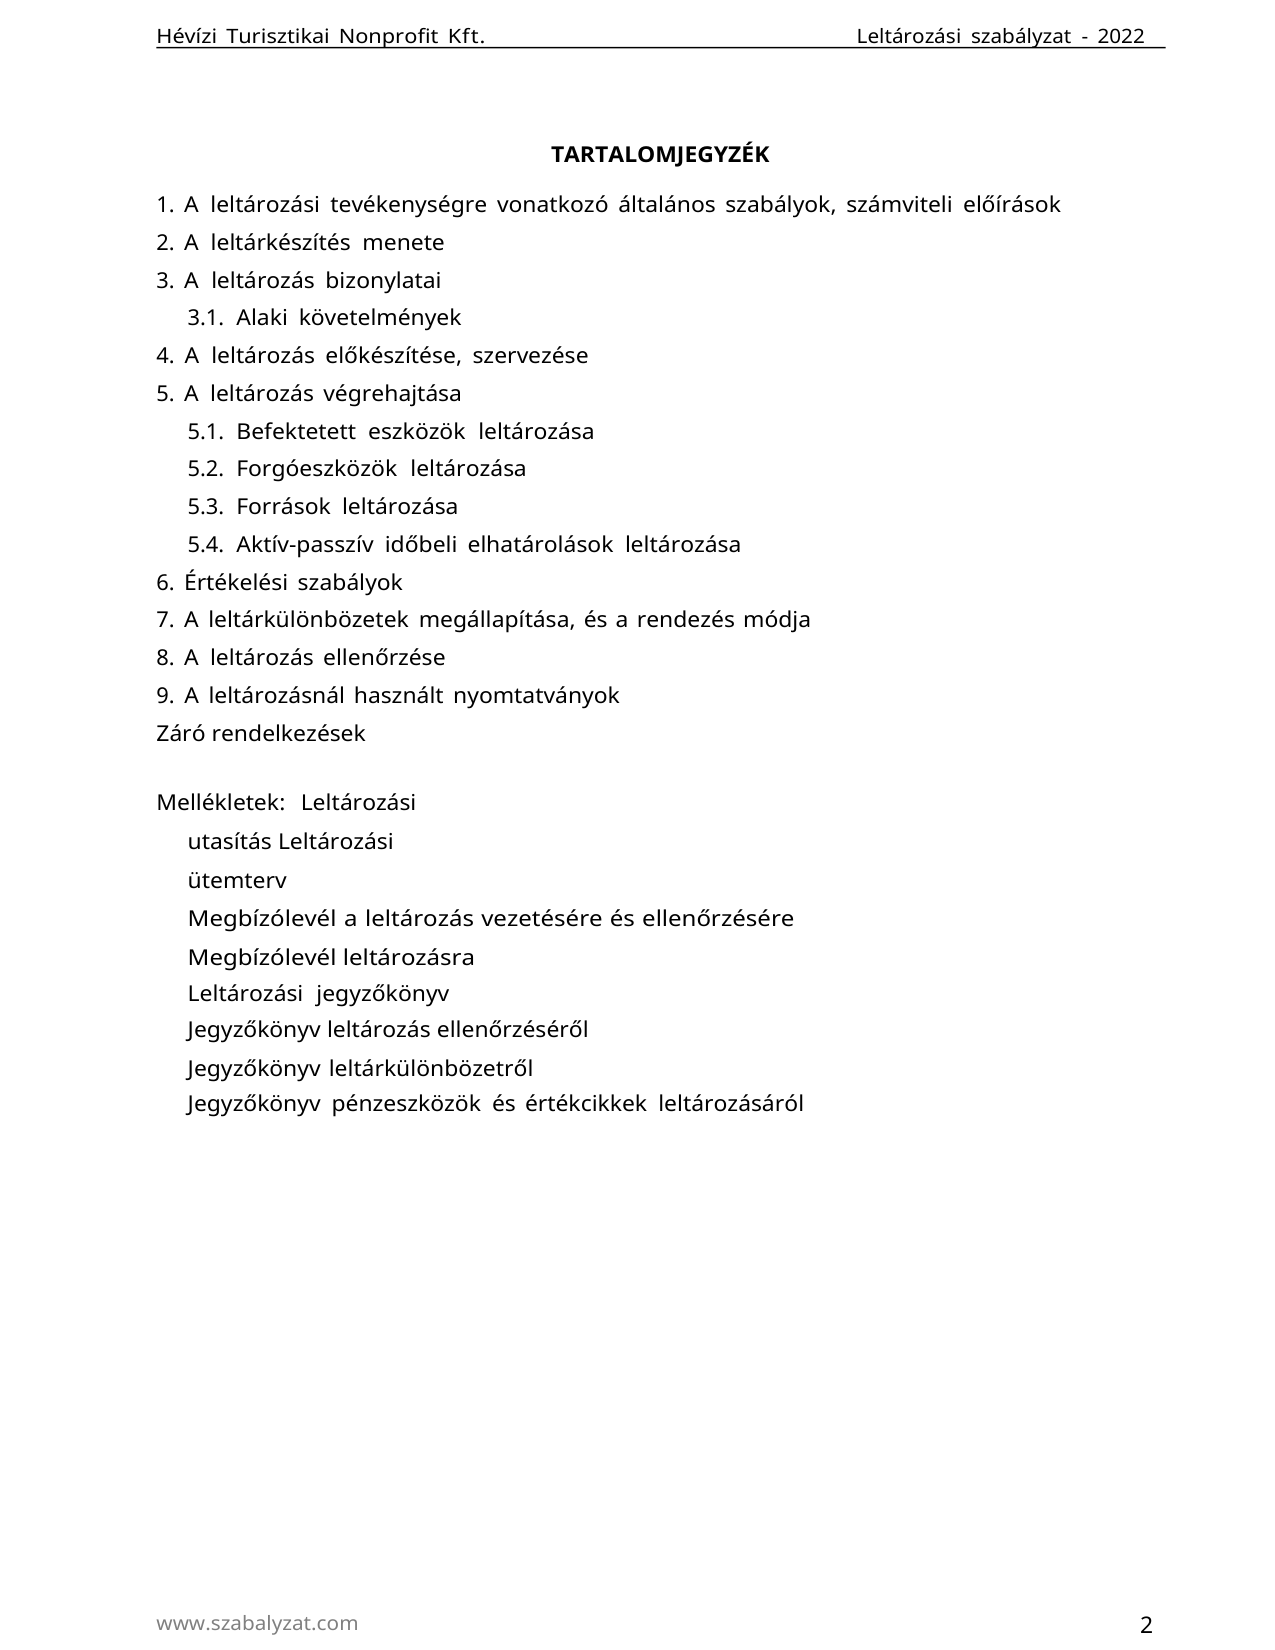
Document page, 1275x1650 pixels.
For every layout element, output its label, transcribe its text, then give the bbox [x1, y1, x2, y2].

list A leltározásnál használt nyomtatványok Záró rendelkezések [156, 680, 644, 748]
text Leltározási jegyzőkönyv [187, 981, 1183, 1006]
list A leltározás bizonylatai [156, 265, 1183, 294]
list A leltárkészítés menete [156, 227, 1183, 257]
text Mellékletek: Leltározási utasítás Leltározási ütemterv [156, 787, 429, 894]
list Befektetett eszközök leltározása [187, 416, 1183, 445]
list A leltározás végrehajtása [156, 378, 1183, 408]
list A leltározási tevékenységre vonatkozó általános szabályok, számviteli előírások [156, 189, 1183, 219]
list Forgóeszközök leltározása [187, 453, 1183, 483]
list A leltárkülönbözetek megállapítása, és a rendezés módja [156, 604, 1183, 634]
list Értékelési szabályok [156, 566, 1183, 596]
list A leltározás előkészítése, szervezése [156, 340, 1183, 370]
text TARTALOMJEGYZÉK [532, 139, 789, 169]
list A leltározás ellenőrzése [156, 642, 1183, 672]
text Jegyzőkönyv pénzeszközök és értékcikkek leltározásáról [187, 1091, 1183, 1117]
text Megbízólevél a leltározás vezetésére és ellenőrzésére Megbízólevél leltározásra [187, 903, 891, 972]
list Források leltározása [187, 491, 1183, 521]
text Jegyzőkönyv leltározás ellenőrzéséről Jegyzőkönyv leltárkülönbözetről [187, 1014, 646, 1082]
list Aktív-passzív időbeli elhatárolások leltározása [187, 529, 1183, 558]
list Alaki követelmények [187, 302, 1183, 332]
